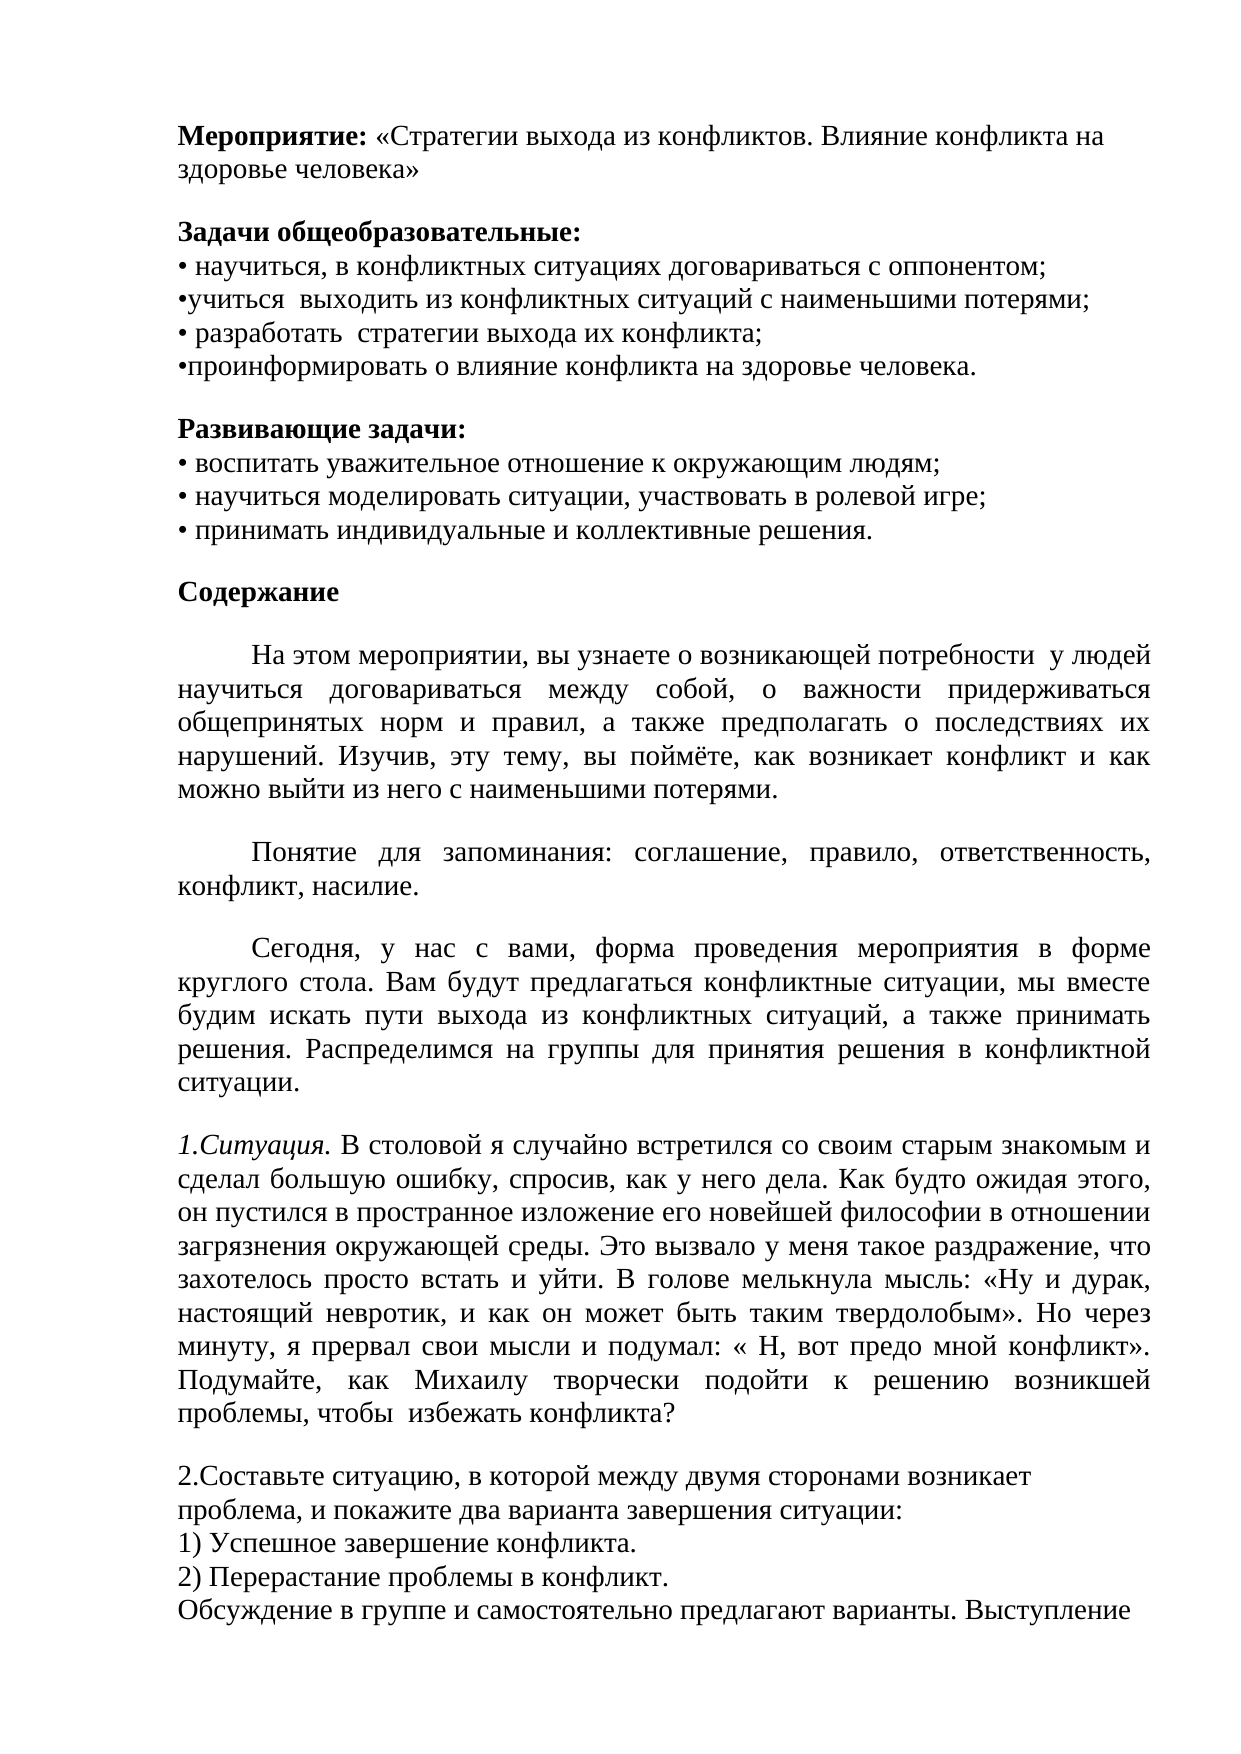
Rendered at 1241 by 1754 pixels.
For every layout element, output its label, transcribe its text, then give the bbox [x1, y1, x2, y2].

text Сегодня, у нас с вами, форма проведения мероприятия в форме круглого стола. Вам будут предлагаться конфликтные ситуации, мы вместе будим искать пути выхода из конфликтных ситуаций, а также принимать решения. Распределимся на группы для принятия решения в конфликтной ситуации. [177, 930, 1152, 1098]
text Задачи общеобразовательные: • научиться, в конфликтных ситуациях договариваться с оппонентом; •учиться выходить из конфликтных ситуаций с наименьшими потерями; • разработать стратегии выхода их конфликта; •проинформировать о влияние конфликта на здоровье человека. [177, 214, 1152, 382]
text На этом мероприятии, вы узнаете о возникающей потребности у людей научиться договариваться между собой, о важности придерживаться общепринятых норм и правил, а также предполагать о последствиях их нарушений. Изучив, эту тему, вы поймёте, как возникает конфликт и как можно выйти из него с наименьшими потерями. [177, 637, 1152, 805]
text Развивающие задачи: • воспитать уважительное отношение к окружающим людям; • научиться моделировать ситуации, участвовать в ролевой игре; • принимать индивидуальные и коллективные решения. [177, 411, 1152, 545]
text 1.Ситуация. В столовой я случайно встретился со своим старым знакомым и сделал большую ошибку, спросив, как у него дела. Как будто ожидая этого, он пустился в пространное изложение его новейшей философии в отношении загрязнения окружающей среды. Это вызвало у меня такое раздражение, что захотелось просто встать и уйти. В голове мелькнула мысль: «Ну и дурак, настоящий невротик, и как он может быть таким твердолобым». Но через минуту, я прервал свои мысли и подумал: « Н, вот предо мной конфликт». Подумайте, как Михаилу творчески подойти к решению возникшей проблемы, чтобы избежать конфликта? [177, 1127, 1152, 1429]
text Содержание [177, 574, 1152, 608]
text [177, 1458, 1152, 1626]
text Понятие для запоминания: соглашение, правило, ответственность, конфликт, насилие. [177, 834, 1152, 901]
text Мероприятие: «Стратегии выхода из конфликтов. Влияние конфликта на здоровье человека» [177, 118, 1152, 185]
